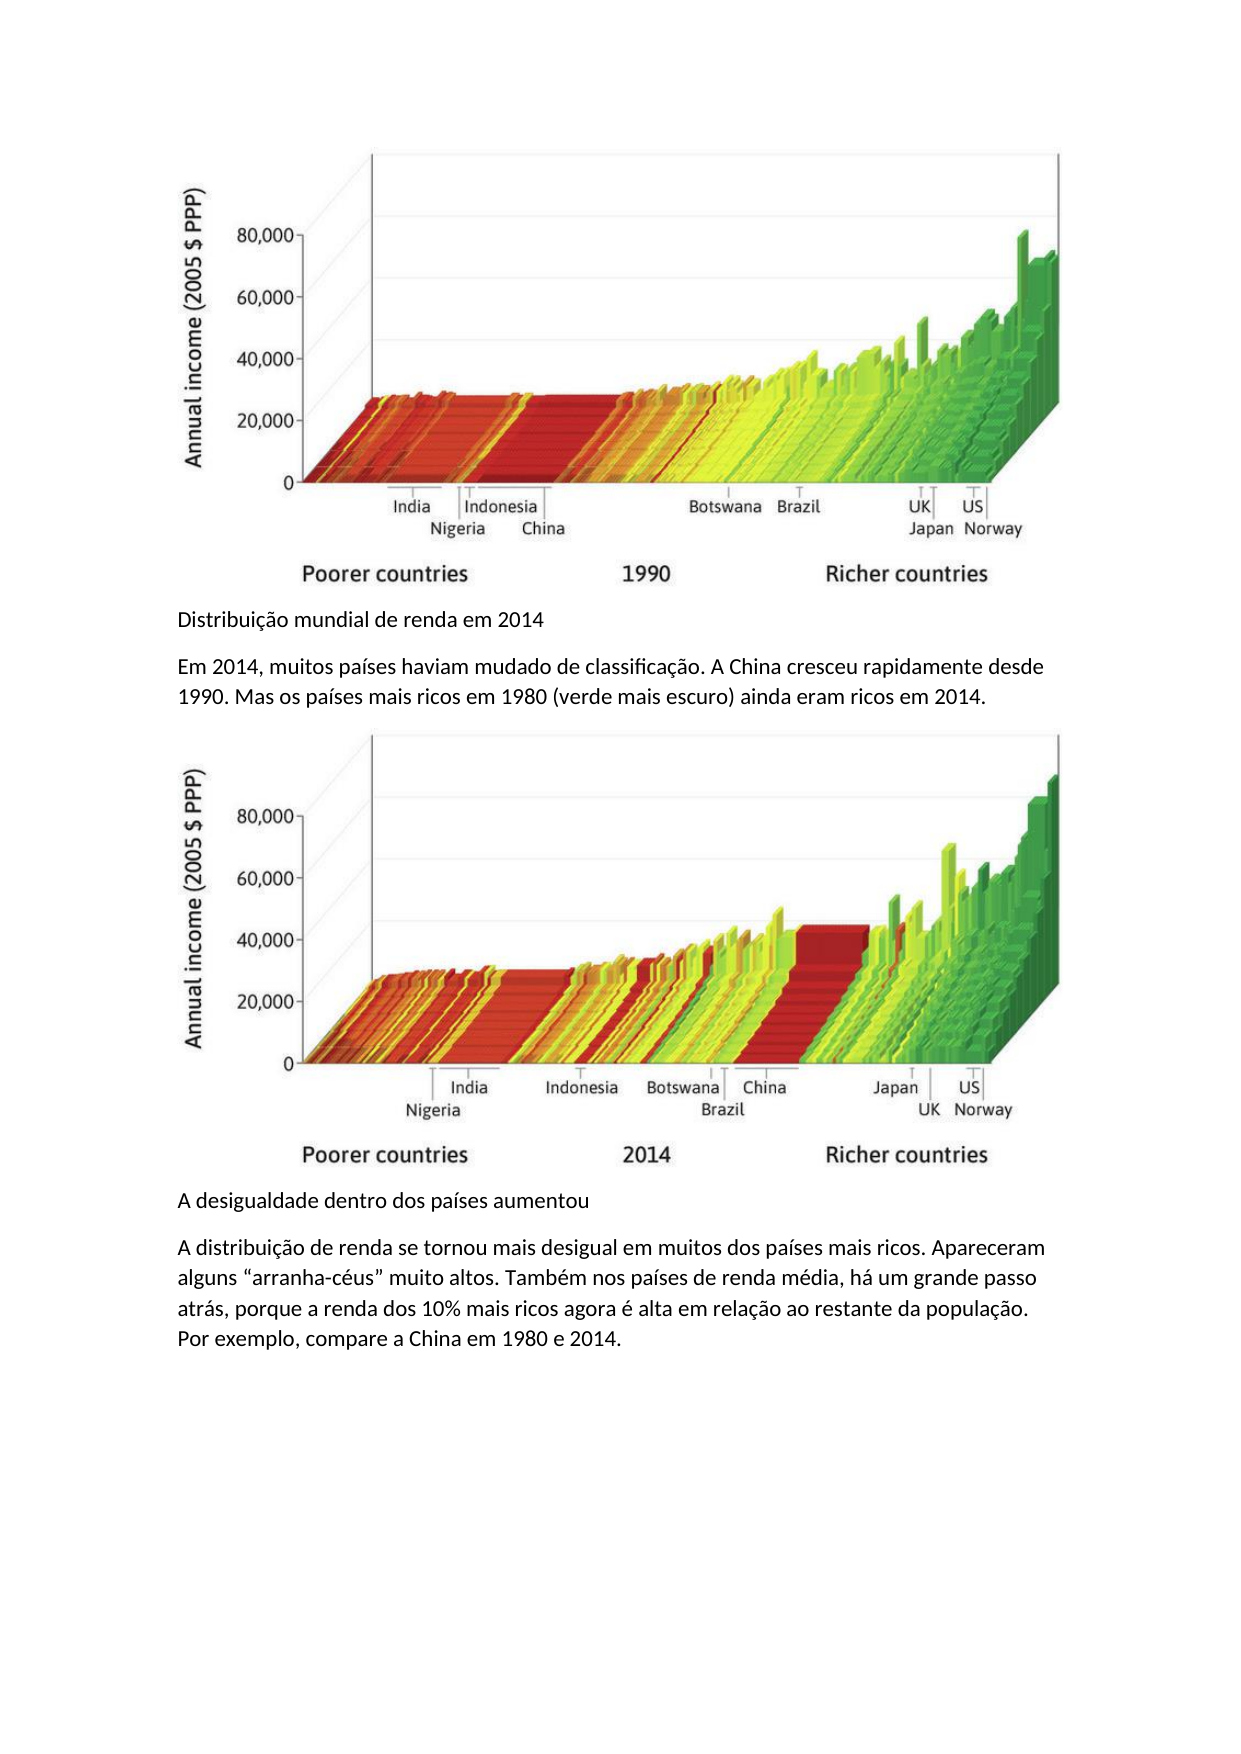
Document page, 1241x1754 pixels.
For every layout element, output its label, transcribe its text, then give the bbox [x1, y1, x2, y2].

text Distribuição mundial de renda em 2014 [177, 605, 1063, 633]
text A desigualdade dentro dos países aumentou [177, 1186, 1063, 1214]
picture [177, 147, 1063, 587]
text Em 2014, muitos países haviam mudado de classificação. A China cresceu rapidamente desde 1990. Mas os países mais ricos em 1980 (verde mais escuro) ainda eram ricos em 2014. [177, 652, 1063, 710]
picture [177, 728, 1063, 1168]
text A distribuição de renda se tornou mais desigual em muitos dos países mais ricos. Apareceram alguns “arranha-céus” muito altos. Também nos países de renda média, há um grande passo atrás, porque a renda dos 10% mais ricos agora é alta em relação ao restante da população. Por exemplo, compare a China em 1980 e 2014. [177, 1233, 1063, 1352]
